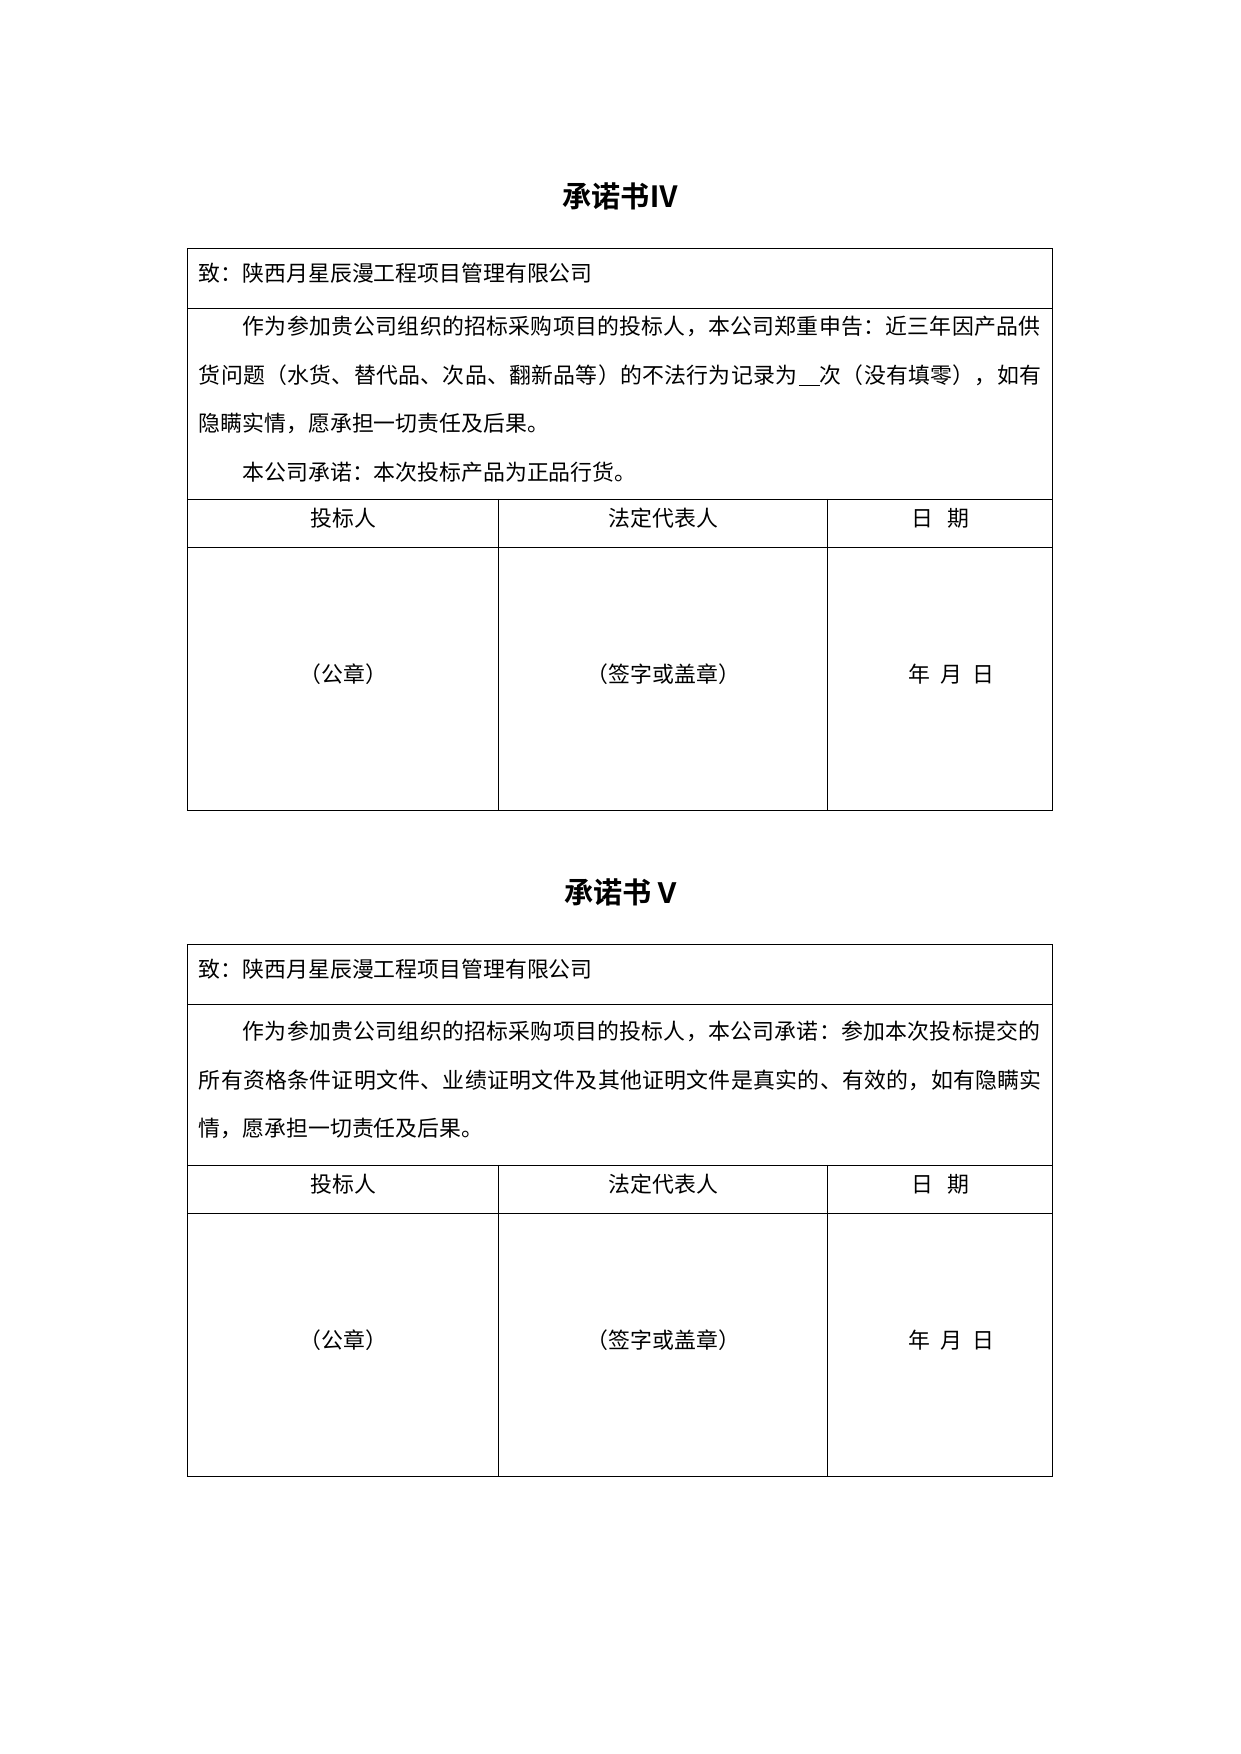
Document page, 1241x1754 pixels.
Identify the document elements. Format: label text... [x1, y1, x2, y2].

table_cell 投标人 [188, 500, 498, 547]
text 承诺书V [187, 858, 1053, 923]
table_cell 作为参加贵公司组织的招标采购项目的投标人，本公司承诺：参加本次投标提交的所有资格条件证明文件、业绩证明文件及其他证明文件是真实的、有效的，如有隐瞒实情，愿承担一切责任及后果。 [188, 1005, 1052, 1165]
table_cell （签字或盖章） [499, 548, 827, 810]
table_cell 投标人 [188, 1166, 498, 1213]
table_header 致：陕西月星辰漫工程项目管理有限公司 [188, 249, 1052, 307]
table_cell 年 月 日 [828, 548, 1052, 810]
table_cell 法定代表人 [499, 500, 827, 547]
table_cell 法定代表人 [499, 1166, 827, 1213]
table_cell （公章） [188, 1214, 498, 1476]
table_cell 日 期 [828, 1166, 1052, 1213]
table_cell 作为参加贵公司组织的招标采购项目的投标人，本公司郑重申告：近三年因产品供货问题（水货、替代品、次品、翻新品等）的不法行为记录为 次（没有填零），如有隐瞒实情，愿承担一切责任及后果。 本公司承诺：本次投标产品为正品行货。 [188, 309, 1052, 499]
table_cell 年 月 日 [828, 1214, 1052, 1476]
table_cell 日 期 [828, 500, 1052, 547]
table_cell （签字或盖章） [499, 1214, 827, 1476]
table_header 致：陕西月星辰漫工程项目管理有限公司 [188, 945, 1052, 1004]
table_cell （公章） [188, 548, 498, 810]
text 承诺书Ⅳ [187, 162, 1053, 227]
